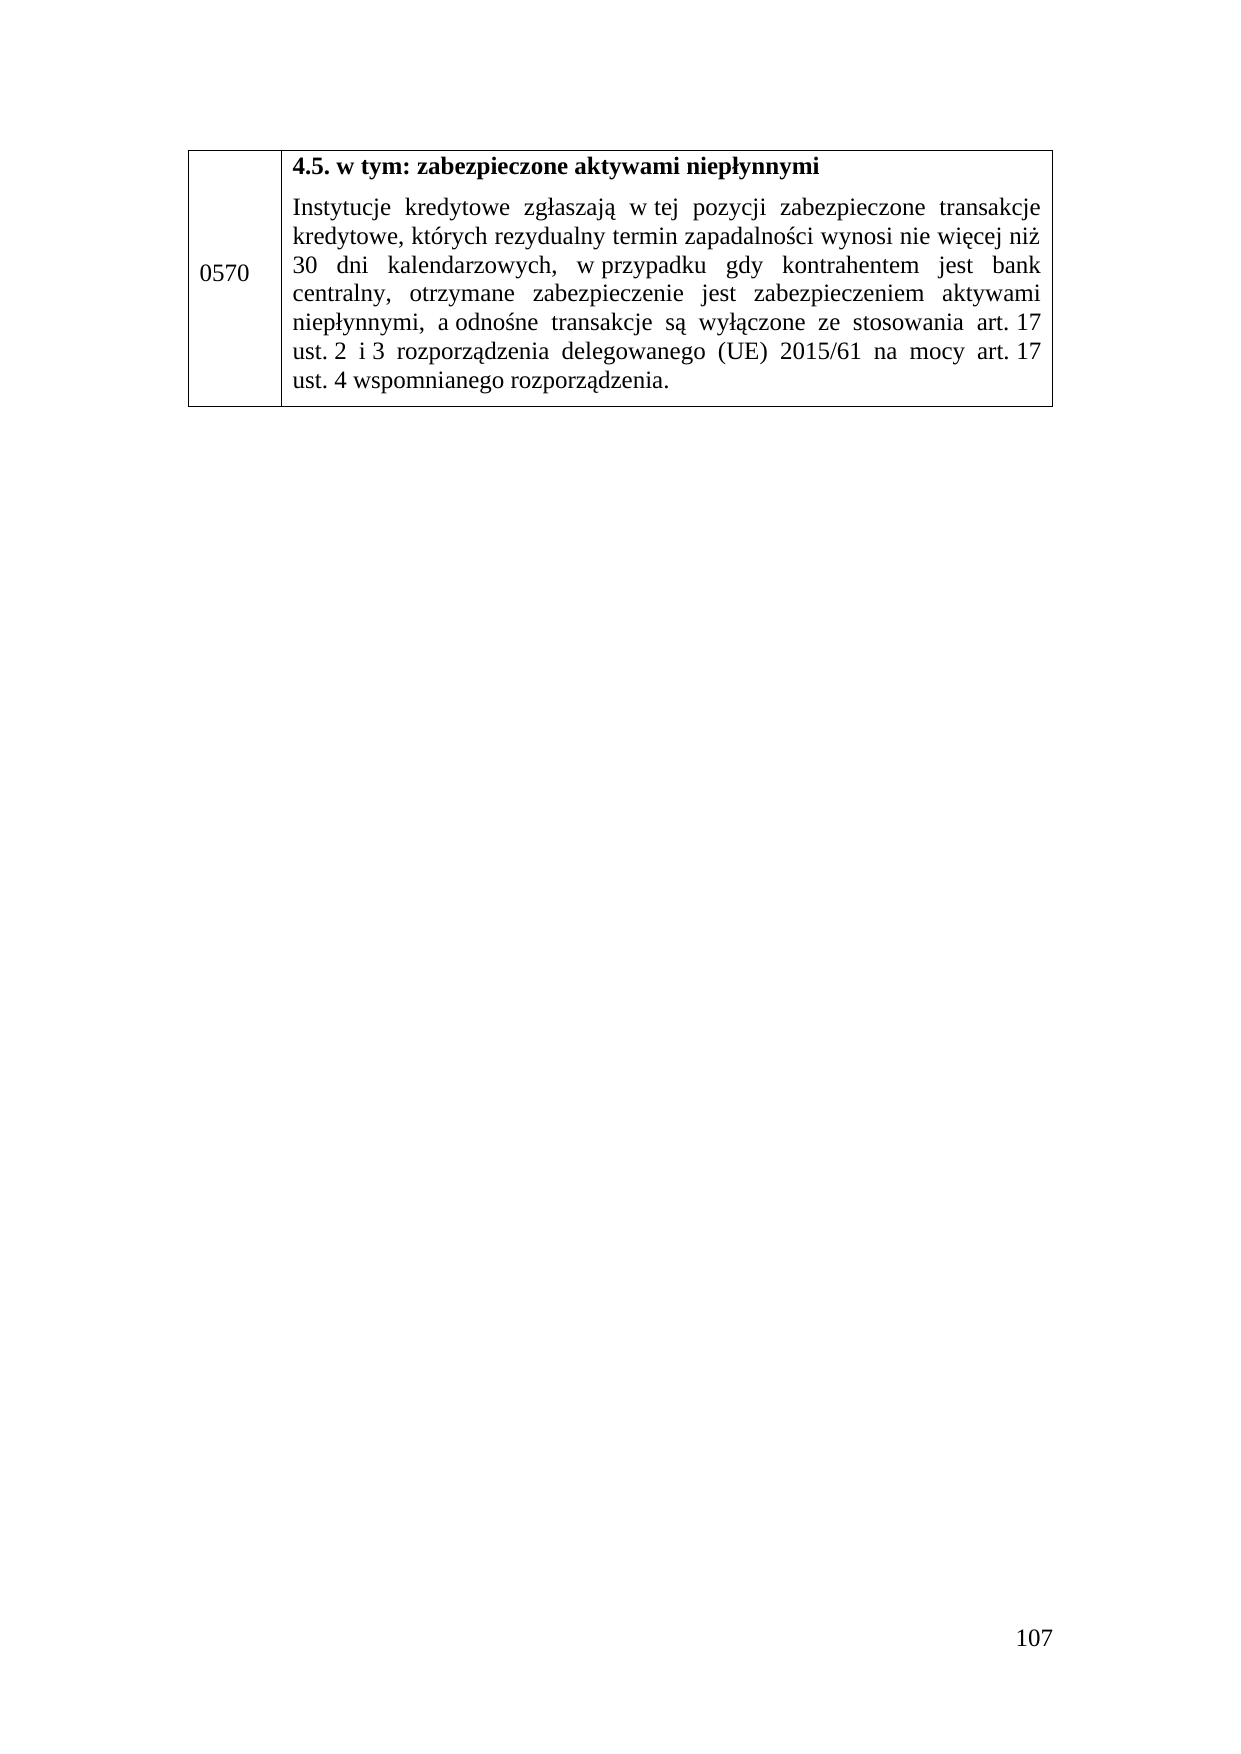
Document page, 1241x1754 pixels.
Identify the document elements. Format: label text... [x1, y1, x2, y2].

table_cell 4.5. w tym: zabezpieczone aktywami niepłynnymi Instytucje kredytowe zgłaszają w tej pozycji zabezpieczone transakcje kredytowe, których rezydualny termin zapadalności wynosi nie więcej niż 30 dni kalendarzowych, w przypadku gdy kontrahentem jest bank centralny, otrzymane zabezpieczenie jest zabezpieczeniem aktywami niepłynnymi, a odnośne transakcje są wyłączone ze stosowania art. 17 ust. 2 i 3 rozporządzenia delegowanego (UE) 2015/61 na mocy art. 17 ust. 4 wspomnianego rozporządzenia. [282, 151, 1052, 406]
table_cell 0570 [189, 151, 281, 406]
